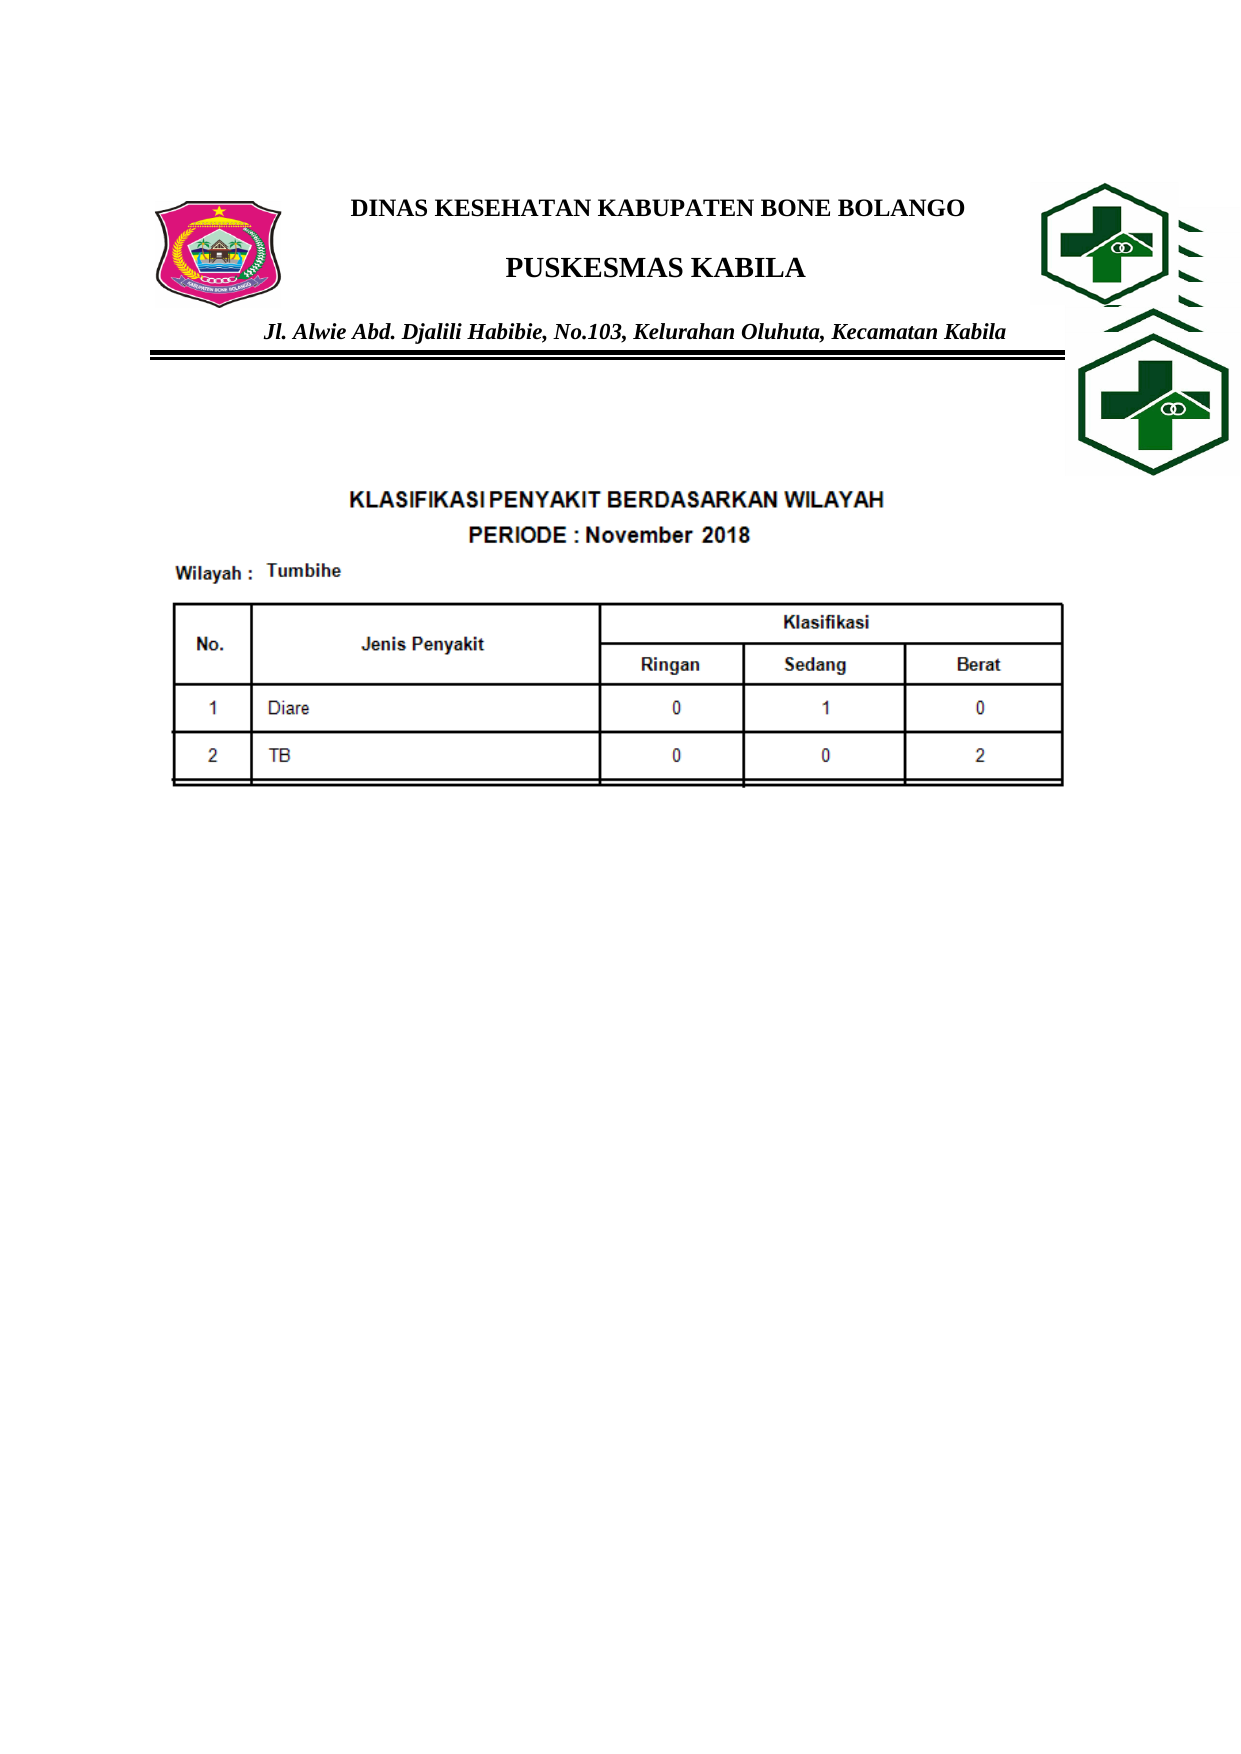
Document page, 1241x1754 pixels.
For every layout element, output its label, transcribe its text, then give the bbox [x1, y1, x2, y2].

picture [154, 201, 282, 308]
text Jl. Alwie Abd. Djalili Habibie, No.103, Kelurahan Oluhuta, Kecamatan Kabila [150, 318, 1065, 350]
text PUSKESMAS KABILA [282, 251, 1030, 284]
text DINAS KESEHATAN KABUPATEN BONE BOLANGO [150, 193, 1030, 222]
picture [150, 182, 1241, 807]
